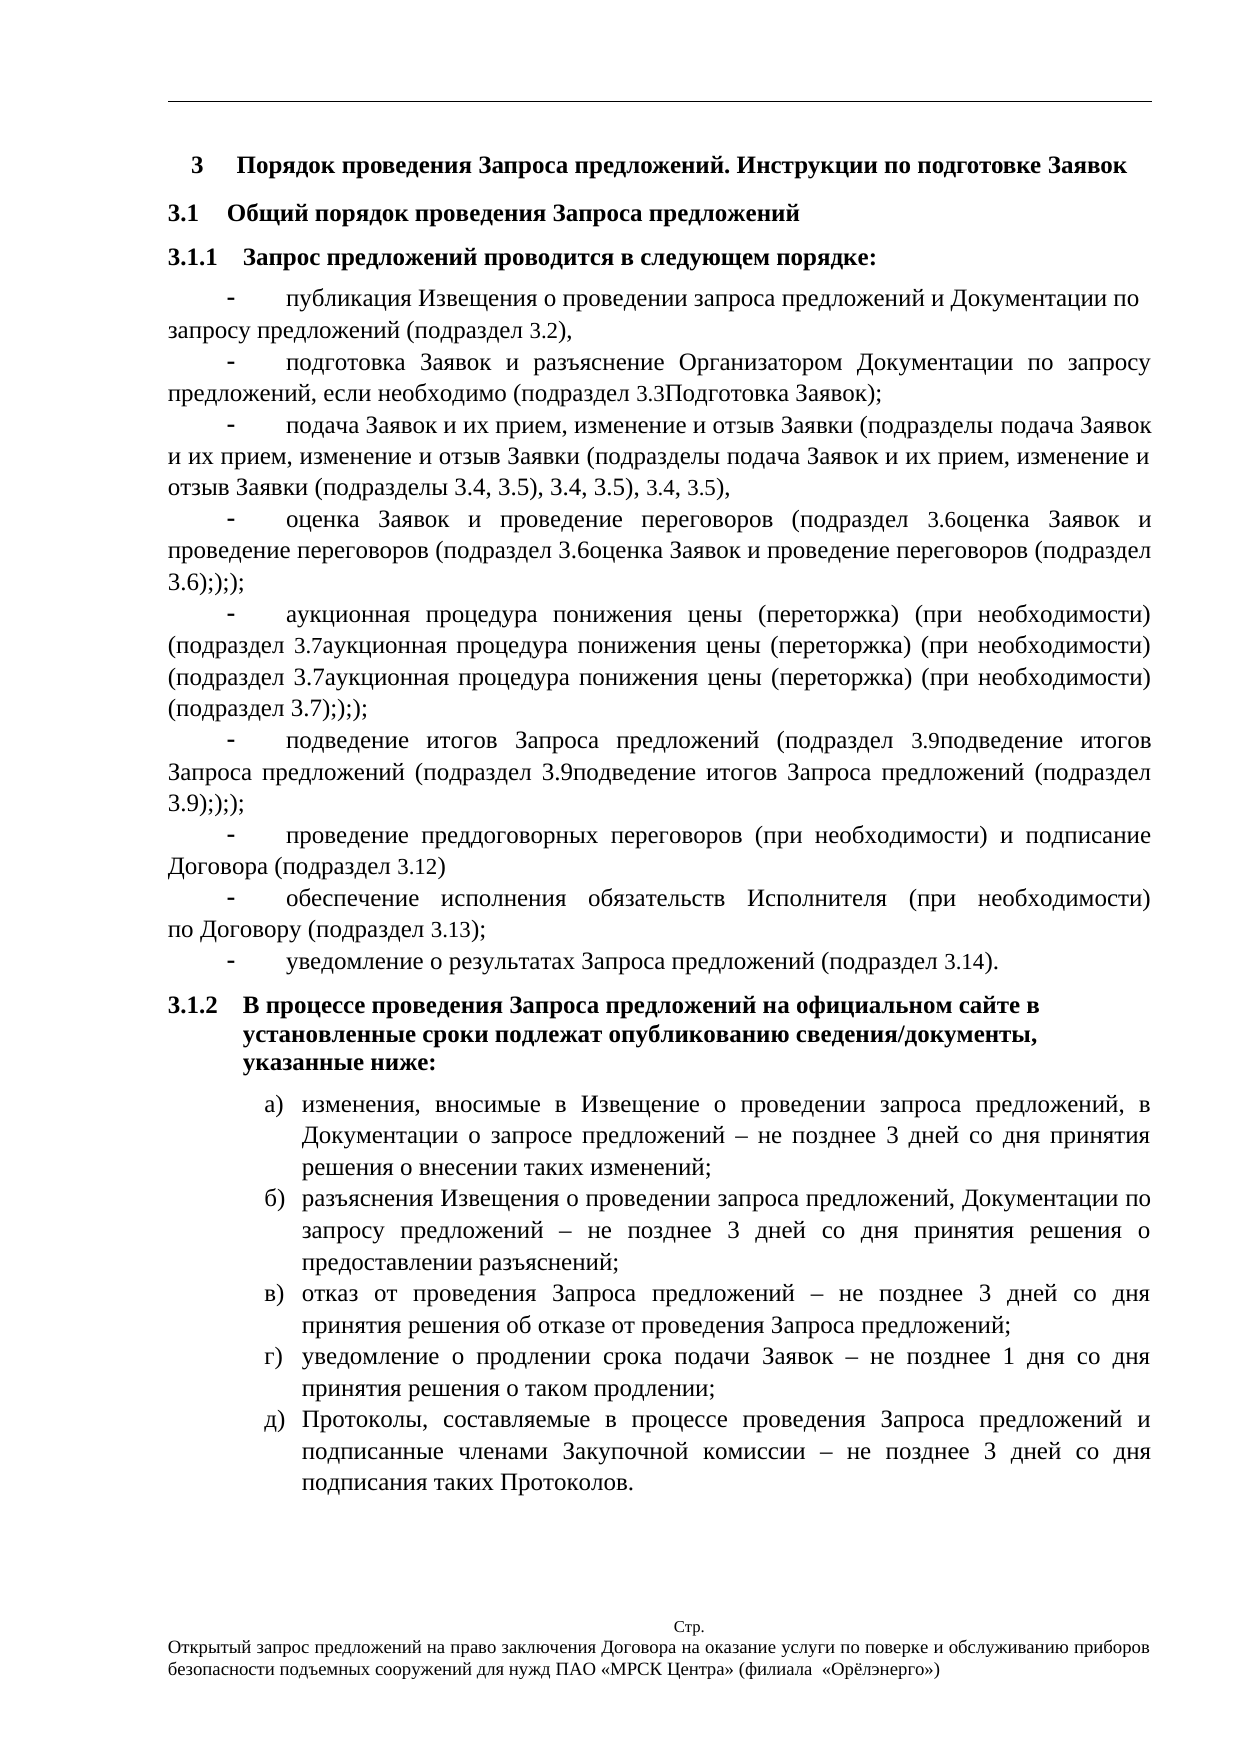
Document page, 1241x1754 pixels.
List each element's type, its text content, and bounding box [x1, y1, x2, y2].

list аукционная процедура понижения цены (переторжка) (при необходимости) (подраздел 3.7); [168, 599, 1152, 722]
list отказ от проведения Запроса предложений – не позднее 3 дней со дня принятия решения об отказе от проведения Запроса предложений; [264, 1278, 1152, 1338]
list обеспечение исполнения обязательств Исполнителя (при необходимости) по Договору (подраздел 3.13); [168, 883, 1152, 943]
list подведение итогов Запроса предложений (подраздел 3.9); [168, 725, 1152, 817]
list публикация Извещения о проведении запроса предложений и Документации по запросу предложений (подраздел 3.2), [168, 283, 1152, 344]
subtitle В процессе проведения Запроса предложений на официальном сайте в установленные сроки подлежат опубликованию сведения/документы, указанные ниже: [168, 990, 1152, 1076]
list изменения, вносимые в Извещение о проведении запроса предложений, в Документации о запросе предложений – не позднее 3 дней со дня принятия решения о внесении таких изменений; [264, 1089, 1152, 1181]
subtitle Общий порядок проведения Запроса предложений [168, 198, 1152, 227]
list Протоколы, составляемые в процессе проведения Запроса предложений и подписанные членами Закупочной комиссии – не позднее 3 дней со дня подписания таких Протоколов. [264, 1404, 1152, 1496]
subtitle Порядок проведения Запроса предложений. Инструкции по подготовке Заявок [166, 150, 1152, 179]
list уведомление о продлении срока подачи Заявок – не позднее 1 дня со дня принятия решения о таком продлении; [264, 1341, 1152, 1402]
subtitle Запрос предложений проводится в следующем порядке: [168, 242, 1152, 271]
list уведомление о результатах Запроса предложений (подраздел 3.14). [168, 946, 1152, 975]
list оценка Заявок и проведение переговоров (подраздел 3.6); [168, 504, 1152, 596]
list разъяснения Извещения о проведении запроса предложений, Документации по запросу предложений – не позднее 3 дней со дня принятия решения о предоставлении разъяснений; [264, 1183, 1152, 1275]
list подготовка Заявок и разъяснение Организатором Документации по запросу предложений, если необходимо (подраздел 3.3); [168, 347, 1152, 407]
list подача Заявок и их прием, изменение и отзыв Заявки (подразделы 3.4, 3.5), [168, 410, 1152, 501]
list проведение преддоговорных переговоров (при необходимости) и подписание Договора (подраздел 3.12) [168, 820, 1152, 880]
